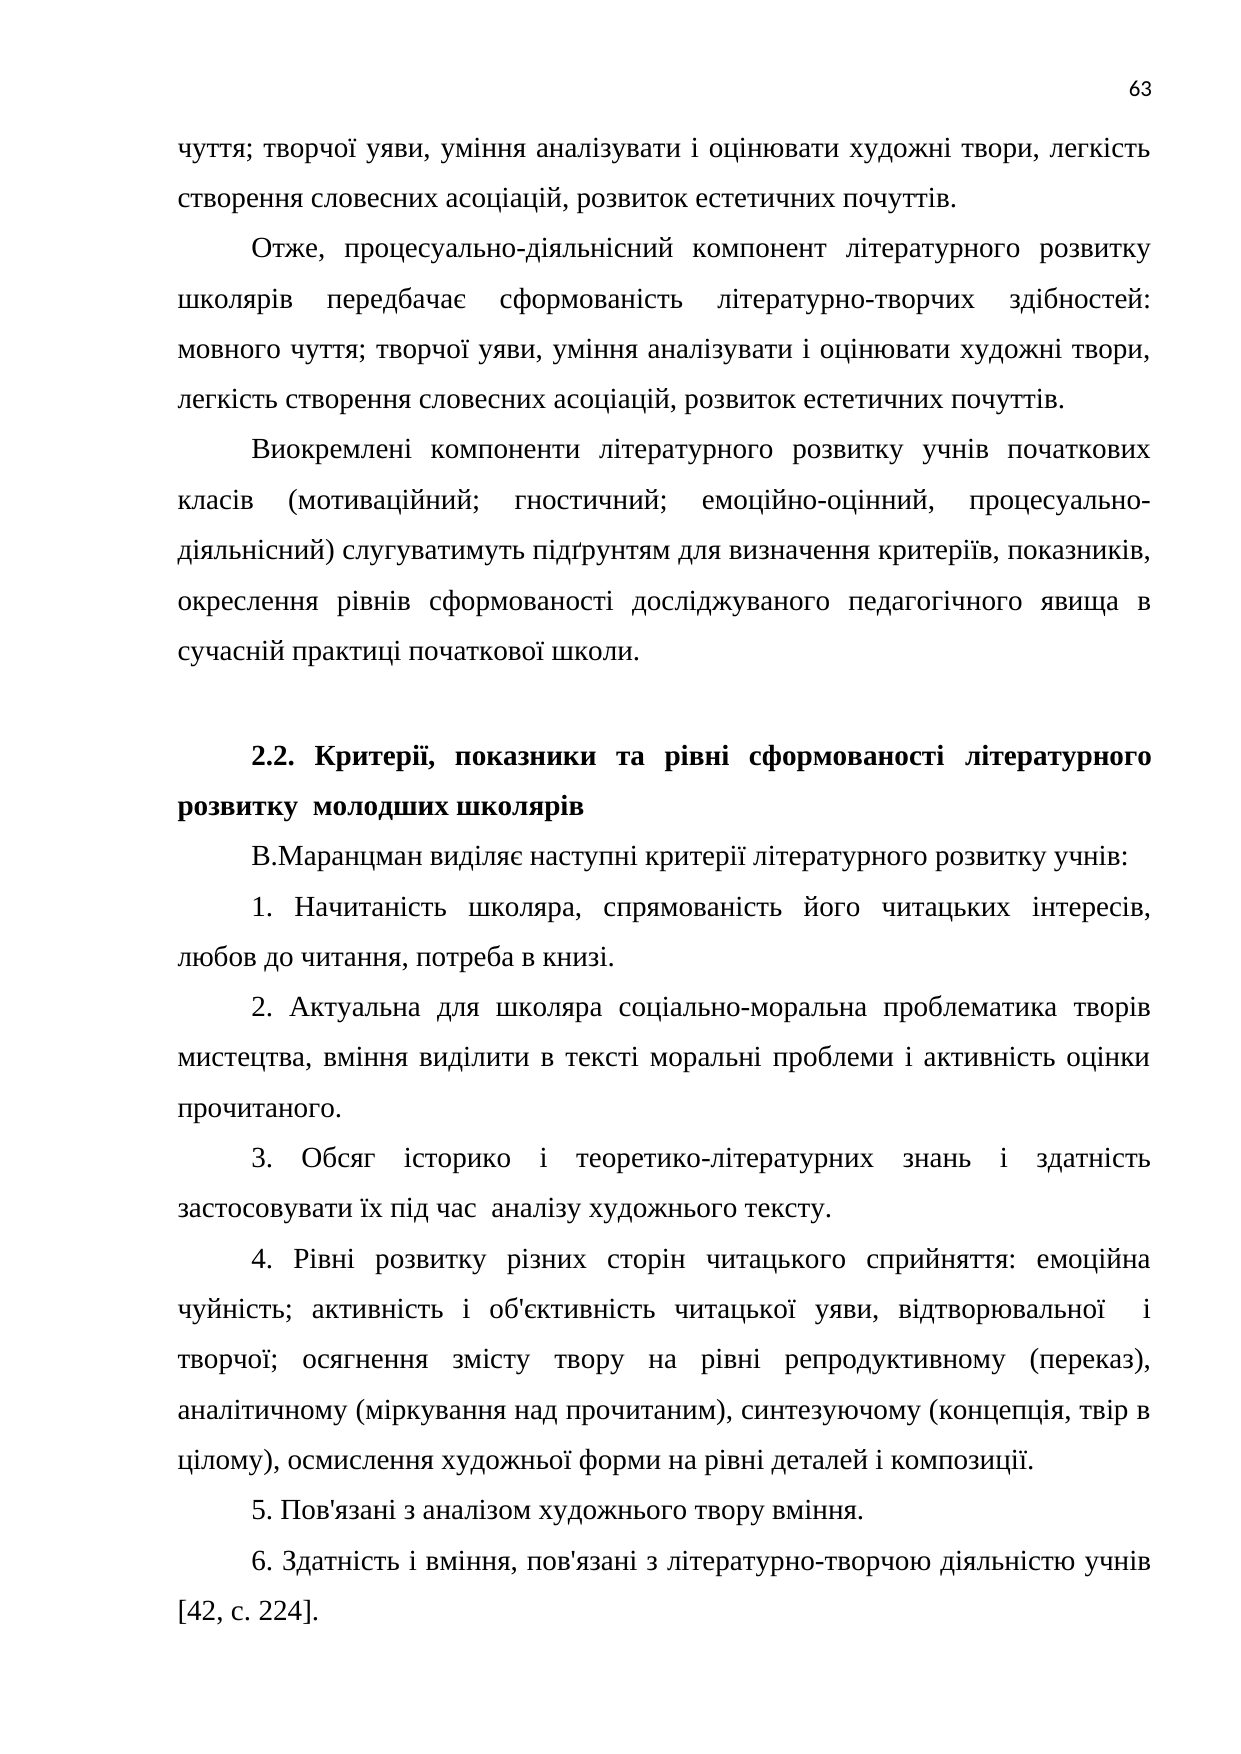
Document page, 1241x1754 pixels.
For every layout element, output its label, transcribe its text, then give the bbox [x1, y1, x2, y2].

list 2. Актуальна для школяра соціально-моральна проблематика творів мистецтва, вміння виділити в тексті моральні проблеми і активність оцінки прочитаного. [177, 989, 1152, 1123]
text Отже, процесуально-діяльнісний компонент літературного розвитку школярів передбачає сформованість літературно-творчих здібностей: мовного чуття; творчої уяви, уміння аналізувати і оцінювати художні твори, легкість створення словесних асоціацій, розвиток естетичних почуттів. [177, 230, 1152, 415]
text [177, 130, 1152, 214]
list 1. Начитаність школяра, спрямованість його читацьких інтересів, любов до читання, потреба в книзі. [177, 889, 1152, 972]
list 3. Обсяг історико і теоретико-літературних знань і здатність застосовувати їх під час аналізу художнього тексту. [177, 1140, 1152, 1224]
subtitle 2.2. Критерії, показники та рівні сформованості літературного розвитку молодших школярів [177, 738, 1152, 822]
text Виокремлені компоненти літературного розвитку учнів початкових класів (мотиваційний; гностичний; емоційно-оцінний, процесуально-діяльнісний) слугуватимуть підґрунтям для визначення критеріїв, показників, окреслення рівнів сформованості досліджуваного педагогічного явища в сучасній практиці початкової школи. [177, 432, 1152, 666]
list В.Маранцман виділяє наступні критерії літературного розвитку учнів: [177, 838, 1152, 872]
list 5. Пов'язані з аналізом художнього твору вміння. [177, 1492, 1152, 1526]
list 6. Здатність і вміння, пов'язані з літературно-творчою діяльністю учнів [42, с. 224]. [177, 1543, 1152, 1627]
list 4. Рівні розвитку різних сторін читацького сприйняття: емоційна чуйність; активність і об'єктивність читацької уяви, відтворювальної і творчої; осягнення змісту твору на рівні репродуктивному (переказ), аналітичному (міркування над прочитаним), синтезуючому (концепція, твір в цілому), осмислення художньої форми на рівні деталей і композиції. [177, 1241, 1152, 1476]
